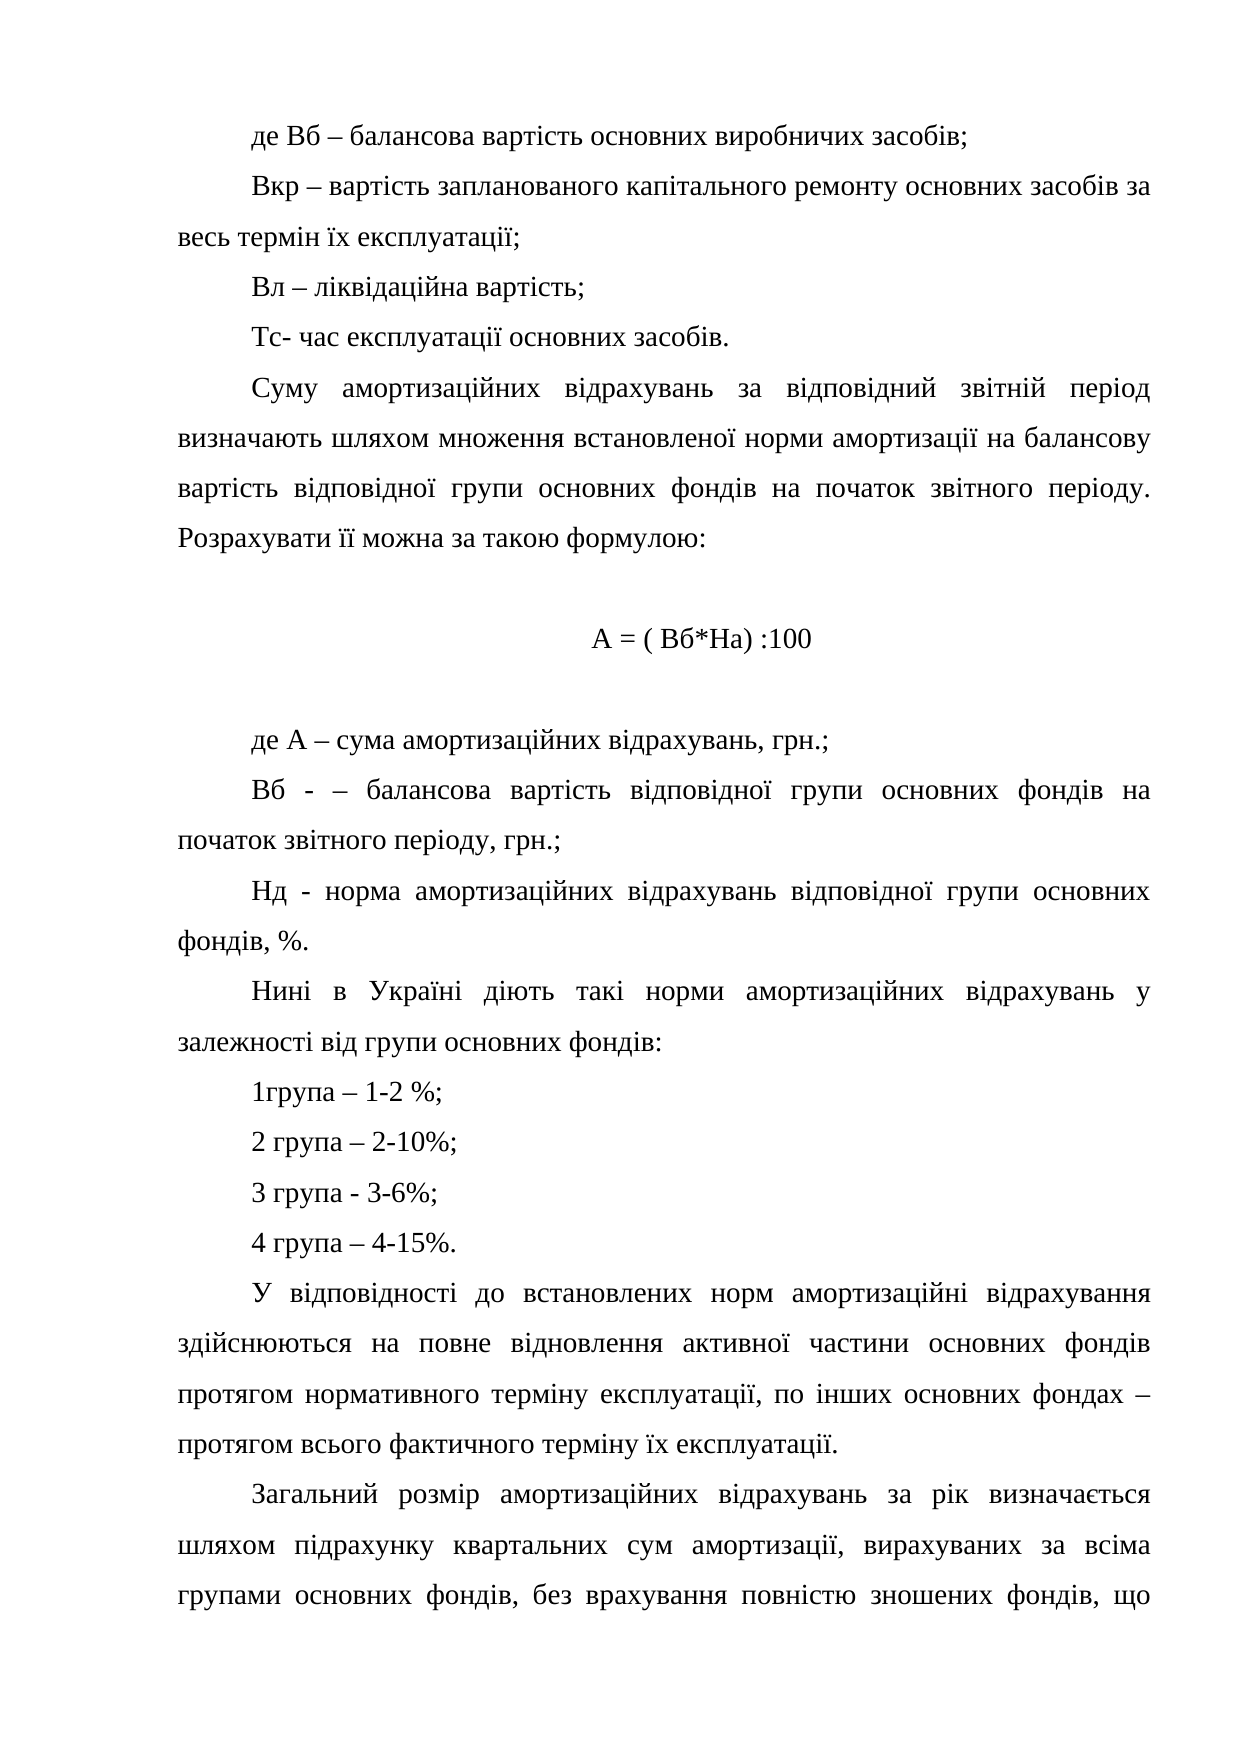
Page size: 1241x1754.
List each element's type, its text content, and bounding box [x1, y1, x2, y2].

text Нд - норма амортизаційних відрахувань відповідної групи основних фондів, %. [177, 873, 1152, 957]
text У відповідності до встановлених норм амортизаційні відрахування здійснюються на повне відновлення активної частини основних фондів протягом нормативного терміну експлуатації, по інших основних фондах – протягом всього фактичного терміну їх експлуатації. [177, 1275, 1152, 1460]
text де А – сума амортизаційних відрахувань, грн.; [177, 722, 1152, 755]
text де Вб – балансова вартість основних виробничих засобів; [177, 118, 1152, 152]
text Нині в Україні діють такі норми амортизаційних відрахувань у залежності від групи основних фондів: [177, 973, 1152, 1057]
text Вкр – вартість запланованого капітального ремонту основних засобів за весь термін їх експлуатації; [177, 168, 1152, 252]
text Вл – ліквідаційна вартість; [177, 269, 1152, 303]
text Вб - – балансова вартість відповідної групи основних фондів на початок звітного періоду, грн.; [177, 772, 1152, 856]
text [177, 1477, 1152, 1611]
text 3 група - 3-6%; [177, 1175, 1152, 1208]
text Суму амортизаційних відрахувань за відповідний звітній період визначають шляхом множення встановленої норми амортизації на балансову вартість відповідної групи основних фондів на початок звітного періоду. Розрахувати її можна за такою формулою: [177, 370, 1152, 554]
text Тс- час експлуатації основних засобів. [177, 319, 1152, 353]
text 4 група – 4-15%. [177, 1225, 1152, 1258]
text А = ( Вб*На) :100 [177, 621, 1152, 655]
text 2 група – 2-10%; [177, 1124, 1152, 1158]
text 1група – 1-2 %; [177, 1074, 1152, 1108]
